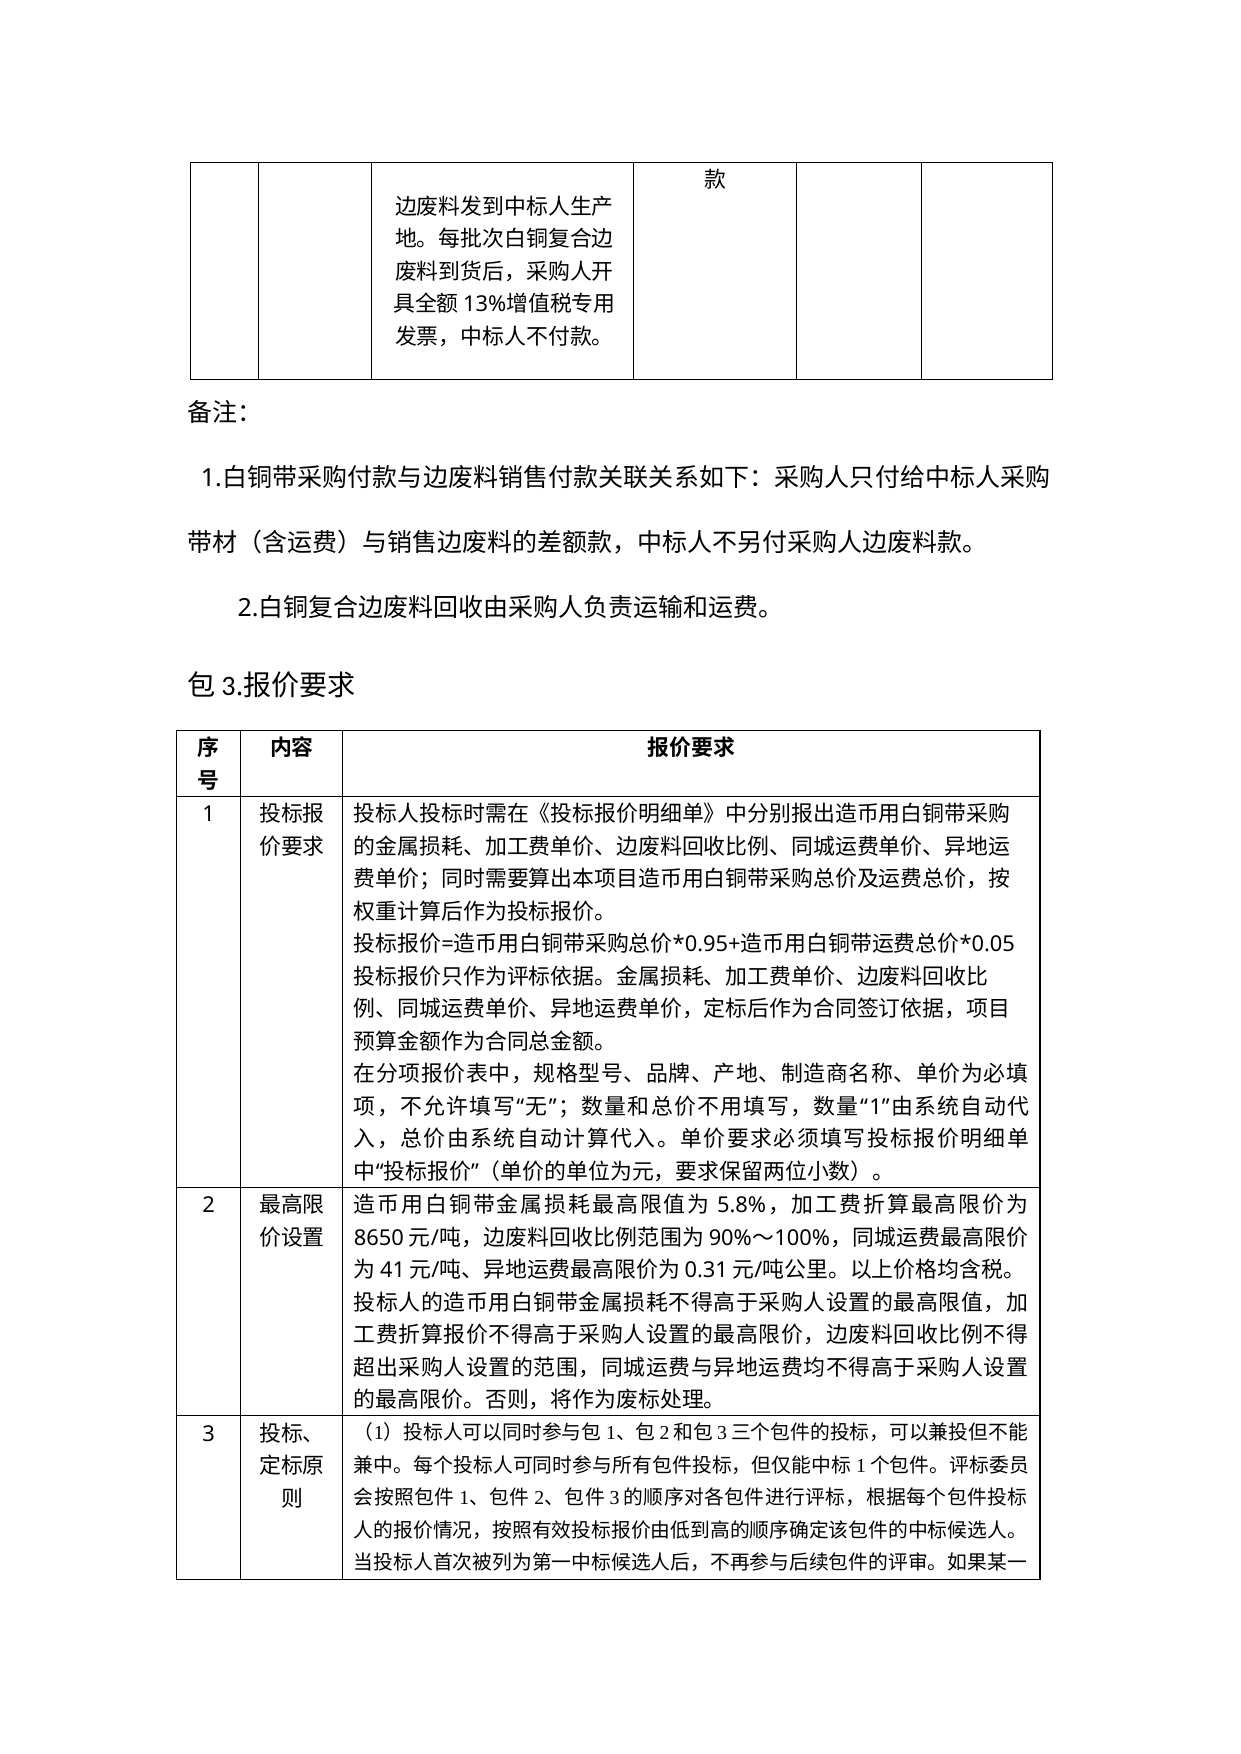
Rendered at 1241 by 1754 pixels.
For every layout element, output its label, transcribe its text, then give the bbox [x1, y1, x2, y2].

table_header 内容 [241, 731, 342, 796]
table_cell 1 [191, 163, 258, 379]
table_cell 3 [177, 1416, 240, 1579]
text 1.白铜带采购付款与边废料销售付款关联关系如下：采购人只付给中标人采购带材（含运费）与销售边废料的差额款，中标人不另付采购人边废料款。 [187, 445, 1053, 575]
table_header 序号 [177, 731, 240, 796]
text 2.白铜复合边废料回收由采购人负责运输和运费。 [187, 575, 1053, 640]
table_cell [343, 1416, 1039, 1579]
table_cell [922, 163, 1052, 379]
text 包3.报价要求 [187, 652, 1053, 717]
table_cell / [797, 163, 921, 379]
table_cell / [259, 163, 371, 379]
table_cell 投标报价要求 [241, 797, 342, 1187]
table_header 报价要求 [343, 731, 1039, 796]
table_cell 1 [177, 797, 240, 1187]
table_cell 投标、定标原则 [241, 1416, 342, 1579]
text 备注： [187, 380, 1053, 445]
table_cell 2 [177, 1188, 240, 1415]
table_cell 最高限价设置 [241, 1188, 342, 1415]
table_cell 中标人不另付采购人边废料款 [634, 163, 796, 379]
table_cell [372, 163, 633, 379]
table_cell 造币用白铜带金属损耗最高限值为5.8%，加工费折算最高限价为8650元/吨，边废料回收比例范围为90%～100%，同城运费最高限价为41元/吨、异地运费最高限价为0.31元/吨公里。以上价格均含税。 投标人的造币用白铜带金属损耗不得高于采购人设置的最高限值，加工费折算报价不得高于采购人设置的最高限价，边废料回收比例不得超出采购人设置的范围，同城运费与异地运费均不得高于采购人设置的最高限价。否则，将作为废标处理。 [343, 1188, 1039, 1415]
table_cell 投标人投标时需在《投标报价明细单》中分别报出造币用白铜带采购的金属损耗、加工费单价、边废料回收比例、同城运费单价、异地运费单价；同时需要算出本项目造币用白铜带采购总价及运费总价，按权重计算后作为投标报价。 投标报价=造币用白铜带采购总价*0.95+造币用白铜带运费总价*0.05 投标报价只作为评标依据。金属损耗、加工费单价、边废料回收比例、同城运费单价、异地运费单价，定标后作为合同签订依据，项目预算金额作为合同总金额。 在分项报价表中，规格型号、品牌、产地、制造商名称、单价为必填项，不允许填写“无”；数量和总价不用填写，数量“1”由系统自动代入，总价由系统自动计算代入。单价要求必须填写投标报价明细单中“投标报价”（单价的单位为元，要求保留两位小数）。 [343, 797, 1039, 1187]
